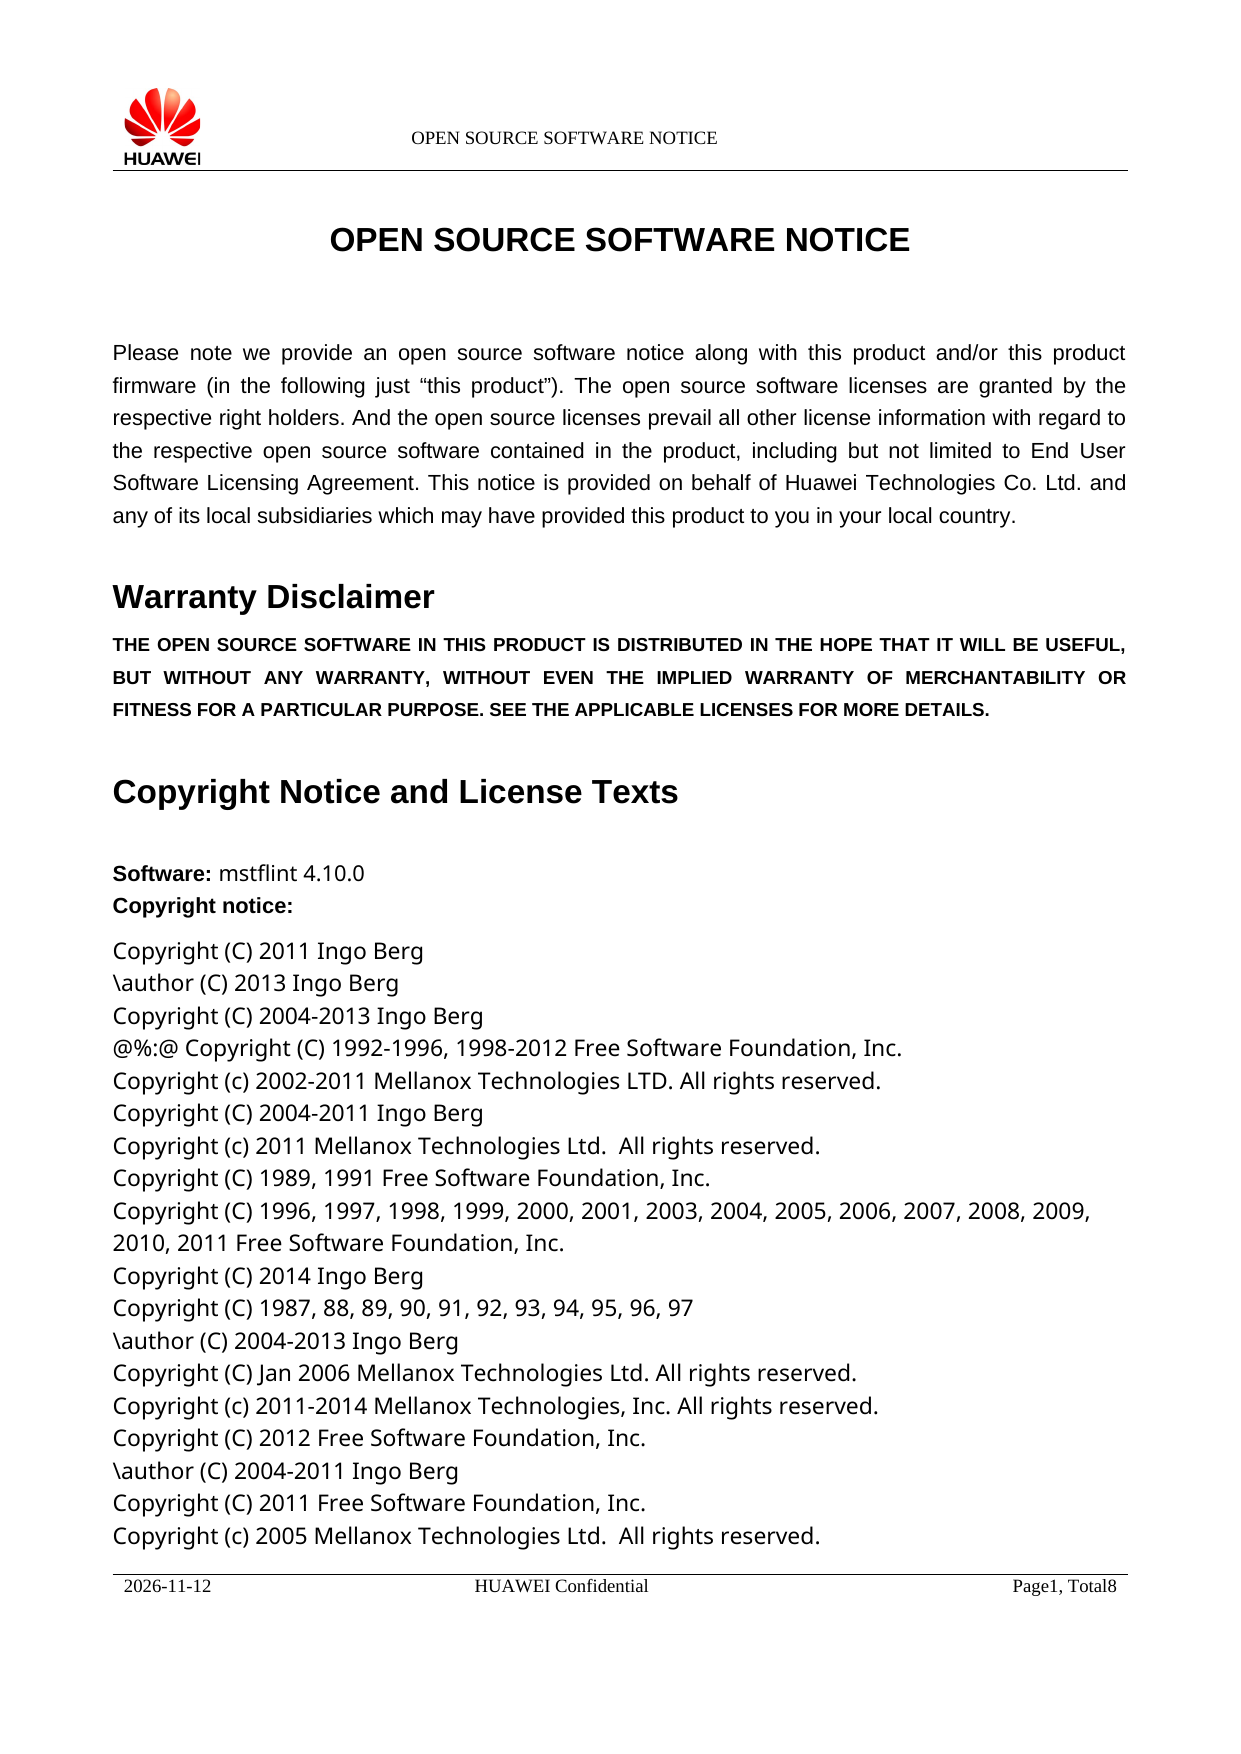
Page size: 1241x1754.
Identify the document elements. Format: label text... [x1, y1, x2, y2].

text Copyright notice: [112, 889, 1128, 921]
text Please note we provide an open source software notice along with this product and/or this product firmware (in the following just “this product”). The open source software licenses are granted by the respective right holders. And the open source licenses prevail all other license information with regard to the respective open source software contained in the product, including but not limited to End User Software Licensing Agreement. This notice is provided on behalf of Huawei Technologies Co. Ltd. and any of its local subsidiaries which may have provided this product to you in your local country. [112, 336, 1128, 531]
text OPEN SOURCE SOFTWARE NOTICE [112, 206, 1128, 271]
picture [124, 88, 201, 165]
text Copyright Notice and License Texts [112, 759, 1128, 824]
text Warranty Disclaimer [112, 564, 1128, 629]
text The open source software in this product is distributed in the hope that it will be useful, but WITHOUT ANY WARRANTY, without even the implied warranty of MERCHANTABILITY or FITNESS FOR A PARTICULAR PURPOSE. See the applicable licenses for more details. [112, 629, 1128, 726]
title Software: mstflint 4.10.0 [112, 856, 1128, 889]
